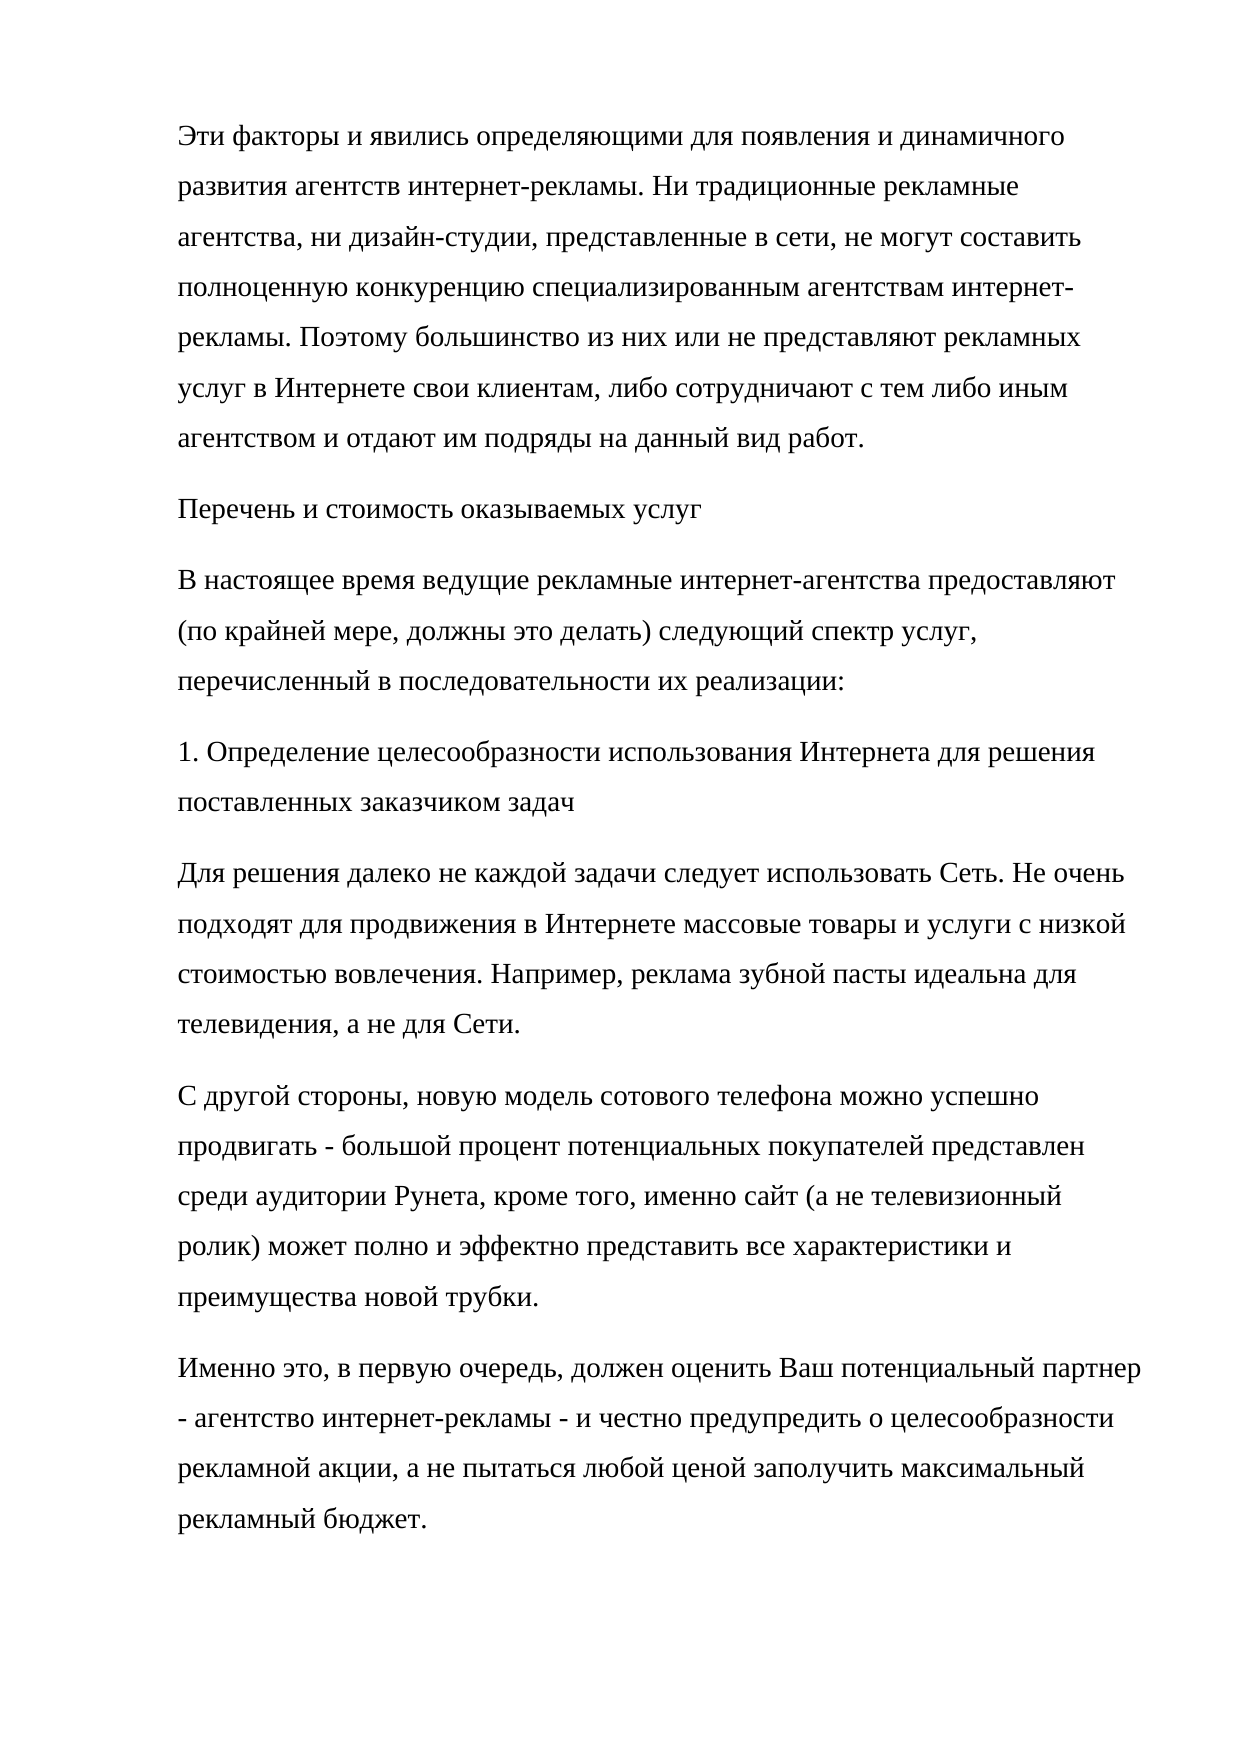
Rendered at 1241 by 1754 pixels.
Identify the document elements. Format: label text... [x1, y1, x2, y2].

text Именно это, в первую очередь, должен оценить Ваш потенциальный партнер - агентство интернет-рекламы - и честно предупредить о целесообразности рекламной акции, а не пытаться любой ценой заполучить максимальный рекламный бюджет. [177, 1350, 1152, 1534]
text Эти факторы и явились определяющими для появления и динамичного развития агентств интернет-рекламы. Ни традиционные рекламные агентства, ни дизайн-студии, представленные в сети, не могут составить полноценную конкуренцию специализированным агентствам интернет-рекламы. Поэтому большинство из них или не представляют рекламных услуг в Интернете свои клиентам, либо сотрудничают с тем либо иным агентством и отдают им подряды на данный вид работ. [177, 118, 1152, 453]
text В настоящее время ведущие рекламные интернет-агентства предоставляют (по крайней мере, должны это делать) следующий спектр услуг, перечисленный в последовательности их реализации: [177, 562, 1152, 696]
text Перечень и стоимость оказываемых услуг [177, 491, 1152, 525]
text С другой стороны, новую модель сотового телефона можно успешно продвигать - большой процент потенциальных покупателей представлен среди аудитории Рунета, кроме того, именно сайт (а не телевизионный ролик) может полно и эффектно представить все характеристики и преимущества новой трубки. [177, 1078, 1152, 1312]
text 1. Определение целесообразности использования Интернета для решения поставленных заказчиком задач [177, 734, 1152, 818]
text Для решения далеко не каждой задачи следует использовать Сеть. Не очень подходят для продвижения в Интернете массовые товары и услуги с низкой стоимостью вовлечения. Например, реклама зубной пасты идеальна для телевидения, а не для Сети. [177, 856, 1152, 1040]
